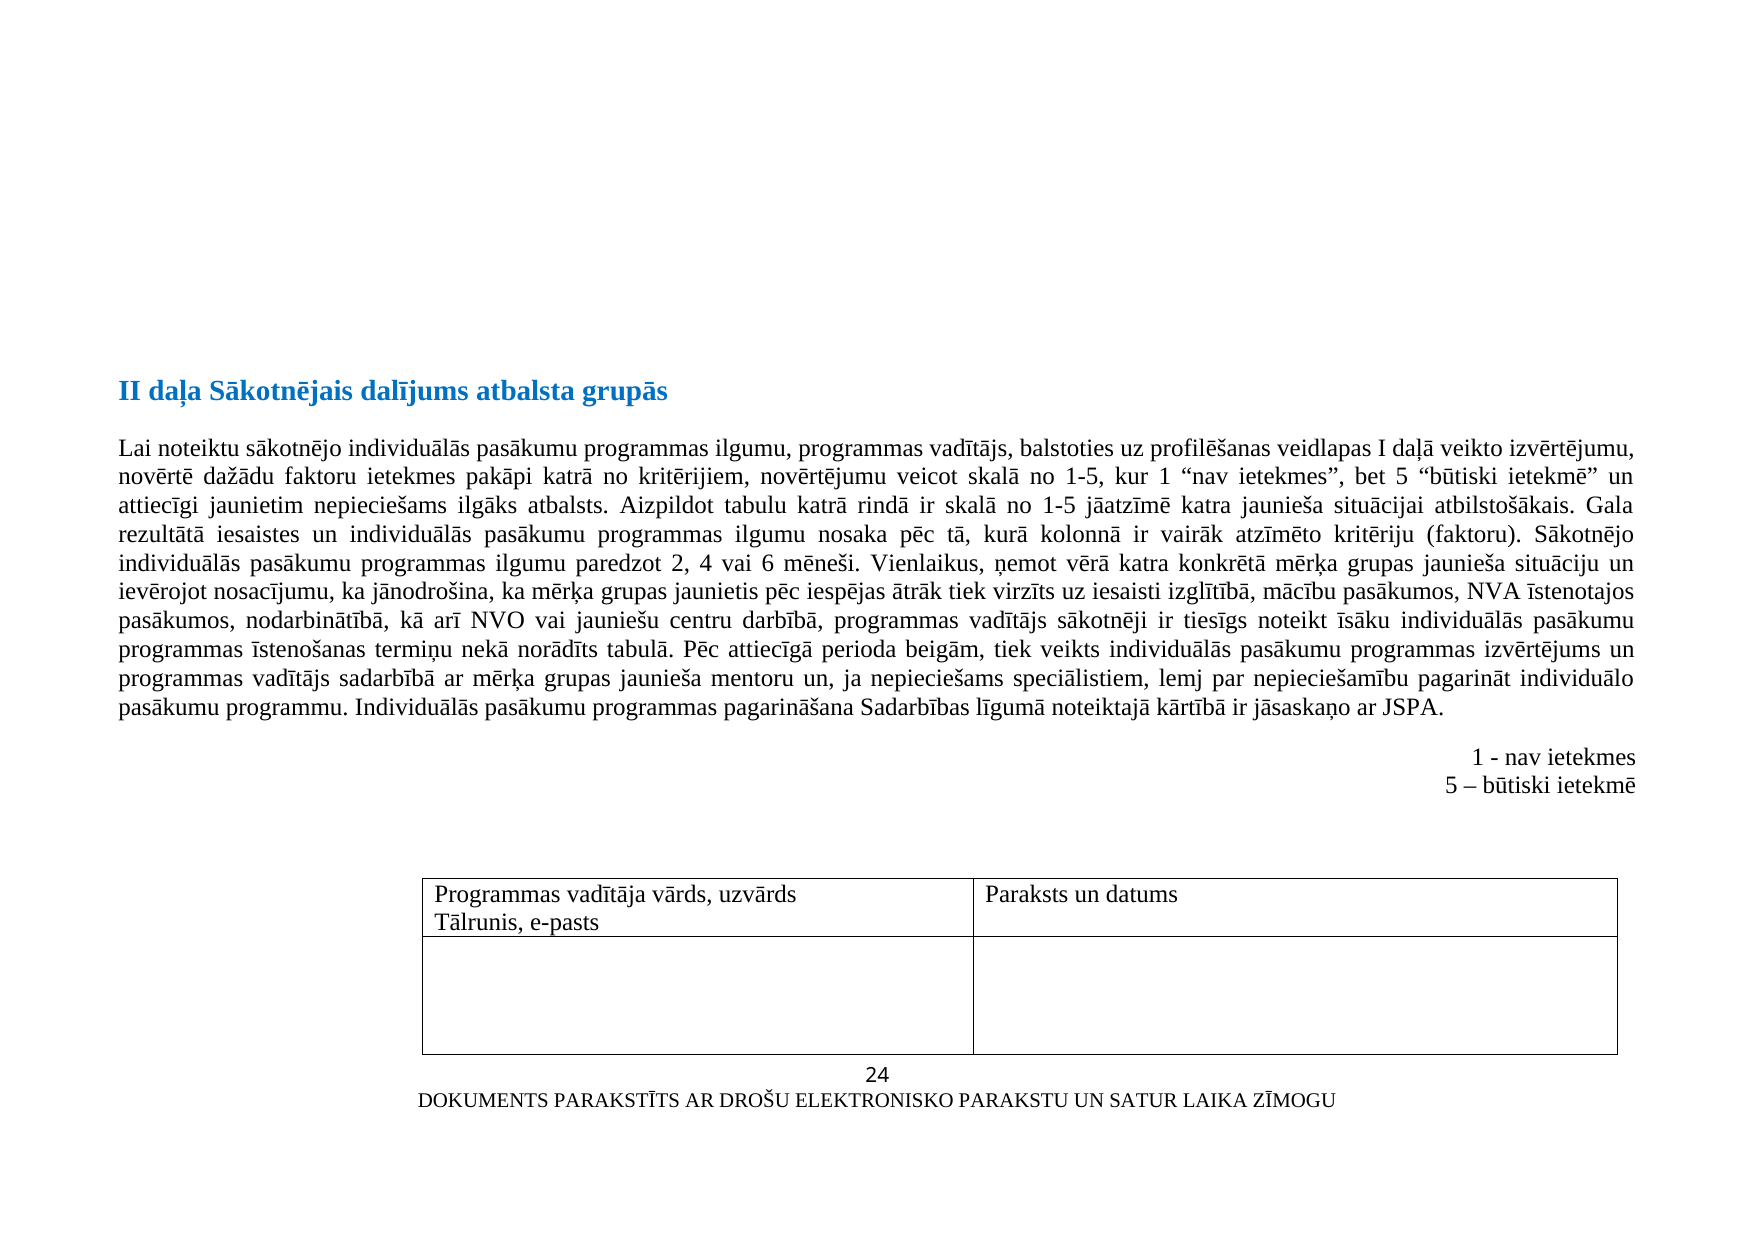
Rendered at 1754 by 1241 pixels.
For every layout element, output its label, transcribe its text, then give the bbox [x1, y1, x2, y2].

table_cell [974, 937, 1617, 1054]
text 5 – būtiski ietekmē [118, 771, 1636, 799]
text 1 - nav ietekmes [118, 742, 1636, 771]
table_cell [423, 937, 973, 1054]
table_header Programmas vadītāja vārds, uzvārds Tālrunis, e-pasts [423, 879, 973, 936]
table_header Paraksts un datums [974, 879, 1617, 936]
text II daļa Sākotnējais dalījums atbalsta grupās [118, 373, 1636, 407]
text Lai noteiktu sākotnējo individuālās pasākumu programmas ilgumu, programmas vadītājs, balstoties uz profilēšanas veidlapas I daļā veikto izvērtējumu, novērtē dažādu faktoru ietekmes pakāpi katrā no kritērijiem, novērtējumu veicot skalā no 1-5, kur 1 “nav ietekmes”, bet 5 “būtiski ietekmē” un attiecīgi jaunietim nepieciešams ilgāks atbalsts. Aizpildot tabulu katrā rindā ir skalā no 1-5 jāatzīmē katra jaunieša situācijai atbilstošākais. Gala rezultātā iesaistes un individuālās pasākumu programmas ilgumu nosaka pēc tā, kurā kolonnā ir vairāk atzīmēto kritēriju (faktoru). Sākotnējo individuālās pasākumu programmas ilgumu paredzot 2, 4 vai 6 mēneši. Vienlaikus, ņemot vērā katra konkrētā mērķa grupas jaunieša situāciju un ievērojot nosacījumu, ka jānodrošina, ka mērķa grupas jaunietis pēc iespējas ātrāk tiek virzīts uz iesaisti izglītībā, mācību pasākumos, NVA īstenotajos pasākumos, nodarbinātībā, kā arī NVO vai jauniešu centru darbībā, programmas vadītājs sākotnēji ir tiesīgs noteikt īsāku individuālās pasākumu programmas īstenošanas termiņu nekā norādīts tabulā. Pēc attiecīgā perioda beigām, tiek veikts individuālās pasākumu programmas izvērtējums un programmas vadītājs sadarbībā ar mērķa grupas jaunieša mentoru un, ja nepieciešams speciālistiem, lemj par nepieciešamību pagarināt individuālo pasākumu programmu. Individuālās pasākumu programmas pagarināšana Sadarbības līgumā noteiktajā kārtībā ir jāsaskaņo ar JSPA. [118, 433, 1636, 721]
